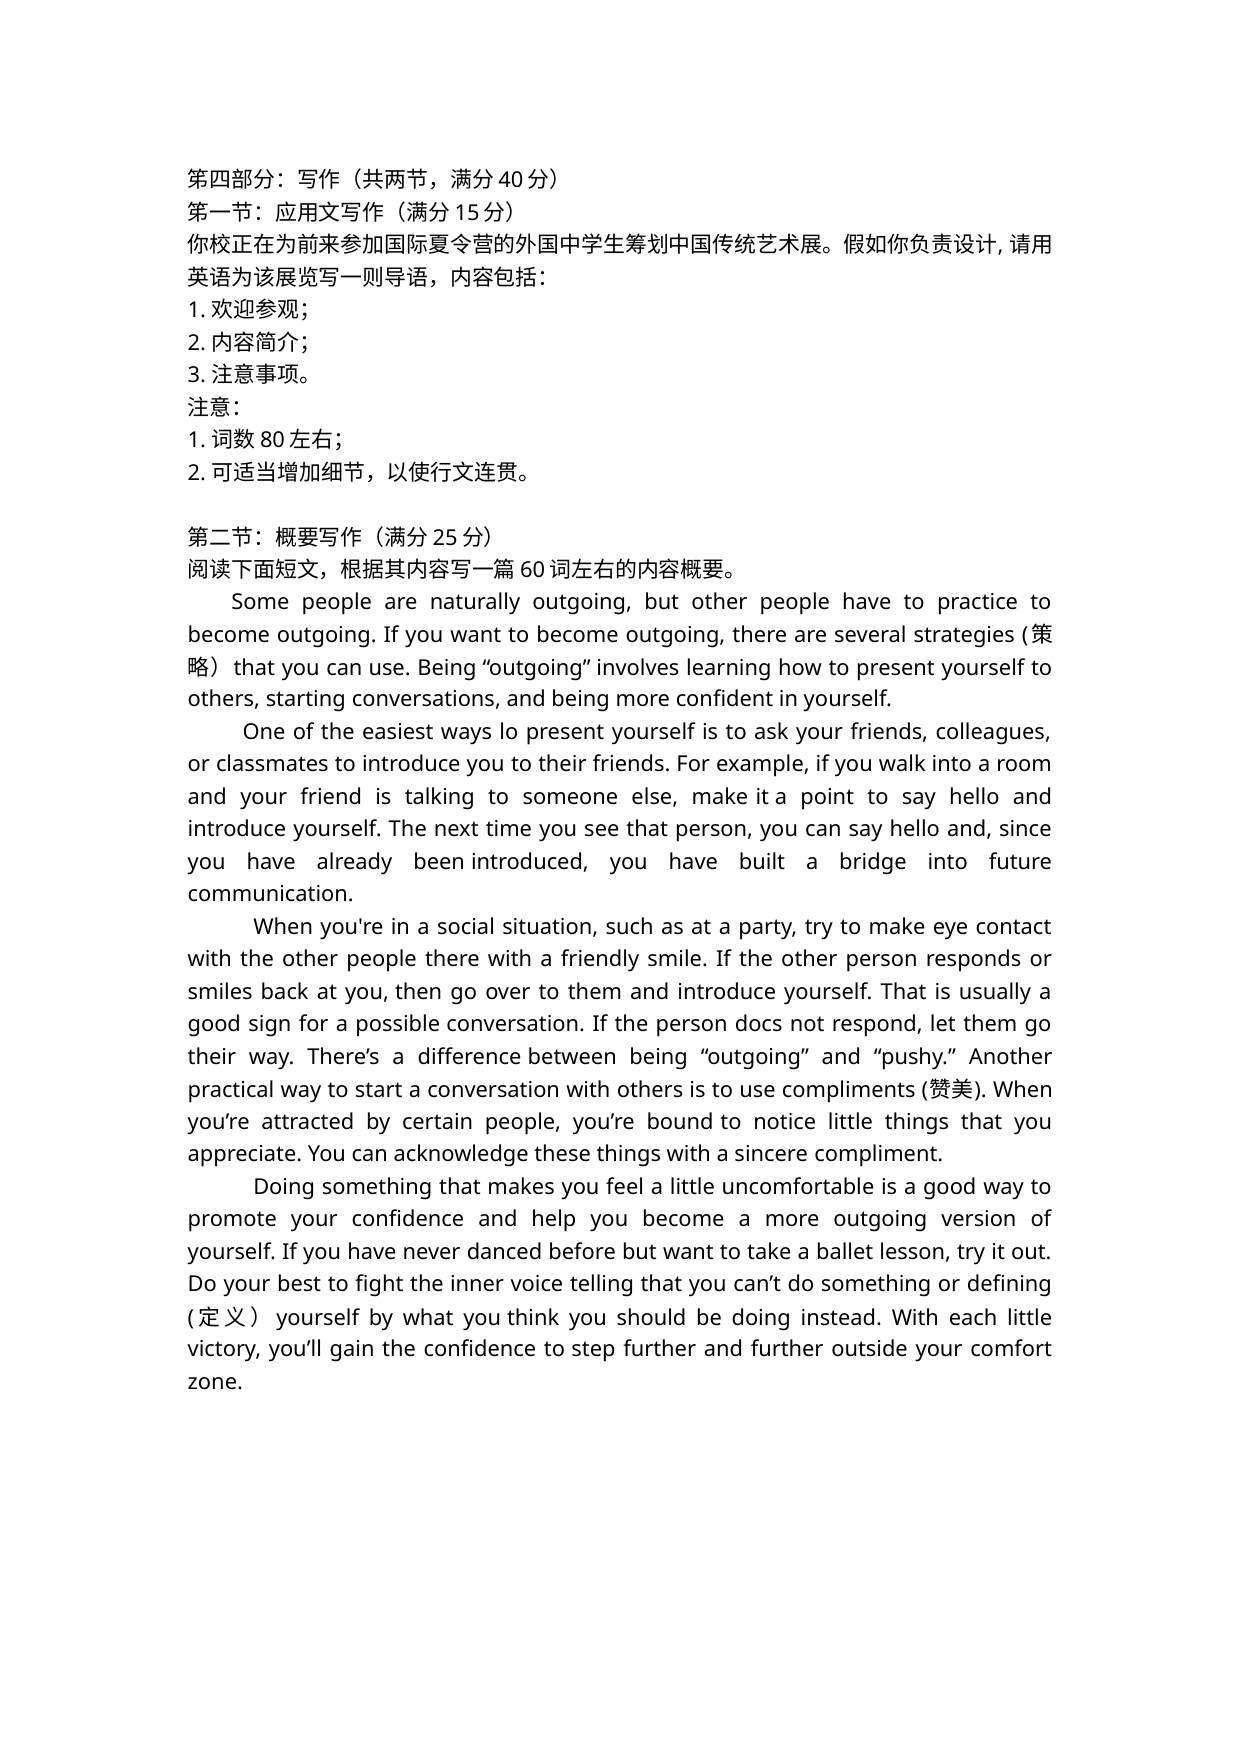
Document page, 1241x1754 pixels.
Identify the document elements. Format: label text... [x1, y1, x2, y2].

text Doing something that makes you feel a little uncomfortable is a good way to promote your confidence and help you become a more outgoing version of yourself. If you have never danced before but want to take a ballet lesson, try it out. Do your best to fight the inner voice telling that you can’t do something or defining (定义）yourself by what you think you should be doing instead. With each little victory, you’ll gain the confidence to step further and further outside your comfort zone. [187, 1169, 1053, 1397]
text One of the easiest ways lo present yourself is to ask your friends, colleagues, or classmates to introduce you to their friends. For example, if you walk into a room and your friend is talking to someone else, make it a point to say hello and introduce yourself. The next time you see that person, you can say hello and, since you have already been introduced, you have built a bridge into future communication. [187, 714, 1053, 909]
text 2. 内容简介； [187, 324, 1053, 357]
text 笫四部分：写作（共两节，满分40分） [187, 162, 1053, 194]
text 阅读下面短文，根据其内容写一篇60词左右的内容概要。 [187, 552, 1053, 584]
text Some people are naturally outgoing, but other people have to practice to become outgoing. If you want to become outgoing, there are several strategies (策略）that you can use. Being “outgoing” involves learning how to present yourself to others, starting conversations, and being more confident in yourself. [187, 584, 1053, 714]
text 注意： [187, 389, 1053, 422]
text 笫一节：应用文写作（满分15分） [187, 194, 1053, 227]
text 1. 词数80左右； [187, 422, 1053, 454]
text When you're in a social situation, such as at a party, try to make eye contact with the other people there with a friendly smile. If the other person responds or smiles back at you, then go over to them and introduce yourself. That is usually a good sign for a possible conversation. If the person docs not respond, let them go their way. There’s a difference between being “outgoing” and “pushy.” Another practical way to start a conversation with others is to use compliments (赞美). When you’re attracted by certain people, you’re bound to notice little things that you appreciate. You can acknowledge these things with a sincere compliment. [187, 909, 1053, 1169]
text 第二节：概要写作（满分25分） [187, 519, 1053, 552]
text 1. 欢迎参观； [187, 292, 1053, 324]
text 2. 可适当增加细节，以使行文连贯。 [187, 454, 1053, 487]
text 你校正在为前来参加国际夏令营的外国中学生筹划中国传统艺术展。假如你负责设计, 请用英语为该展览写一则导语，内容包括： [187, 227, 1053, 292]
text 3. 注意事项。 [187, 357, 1053, 389]
